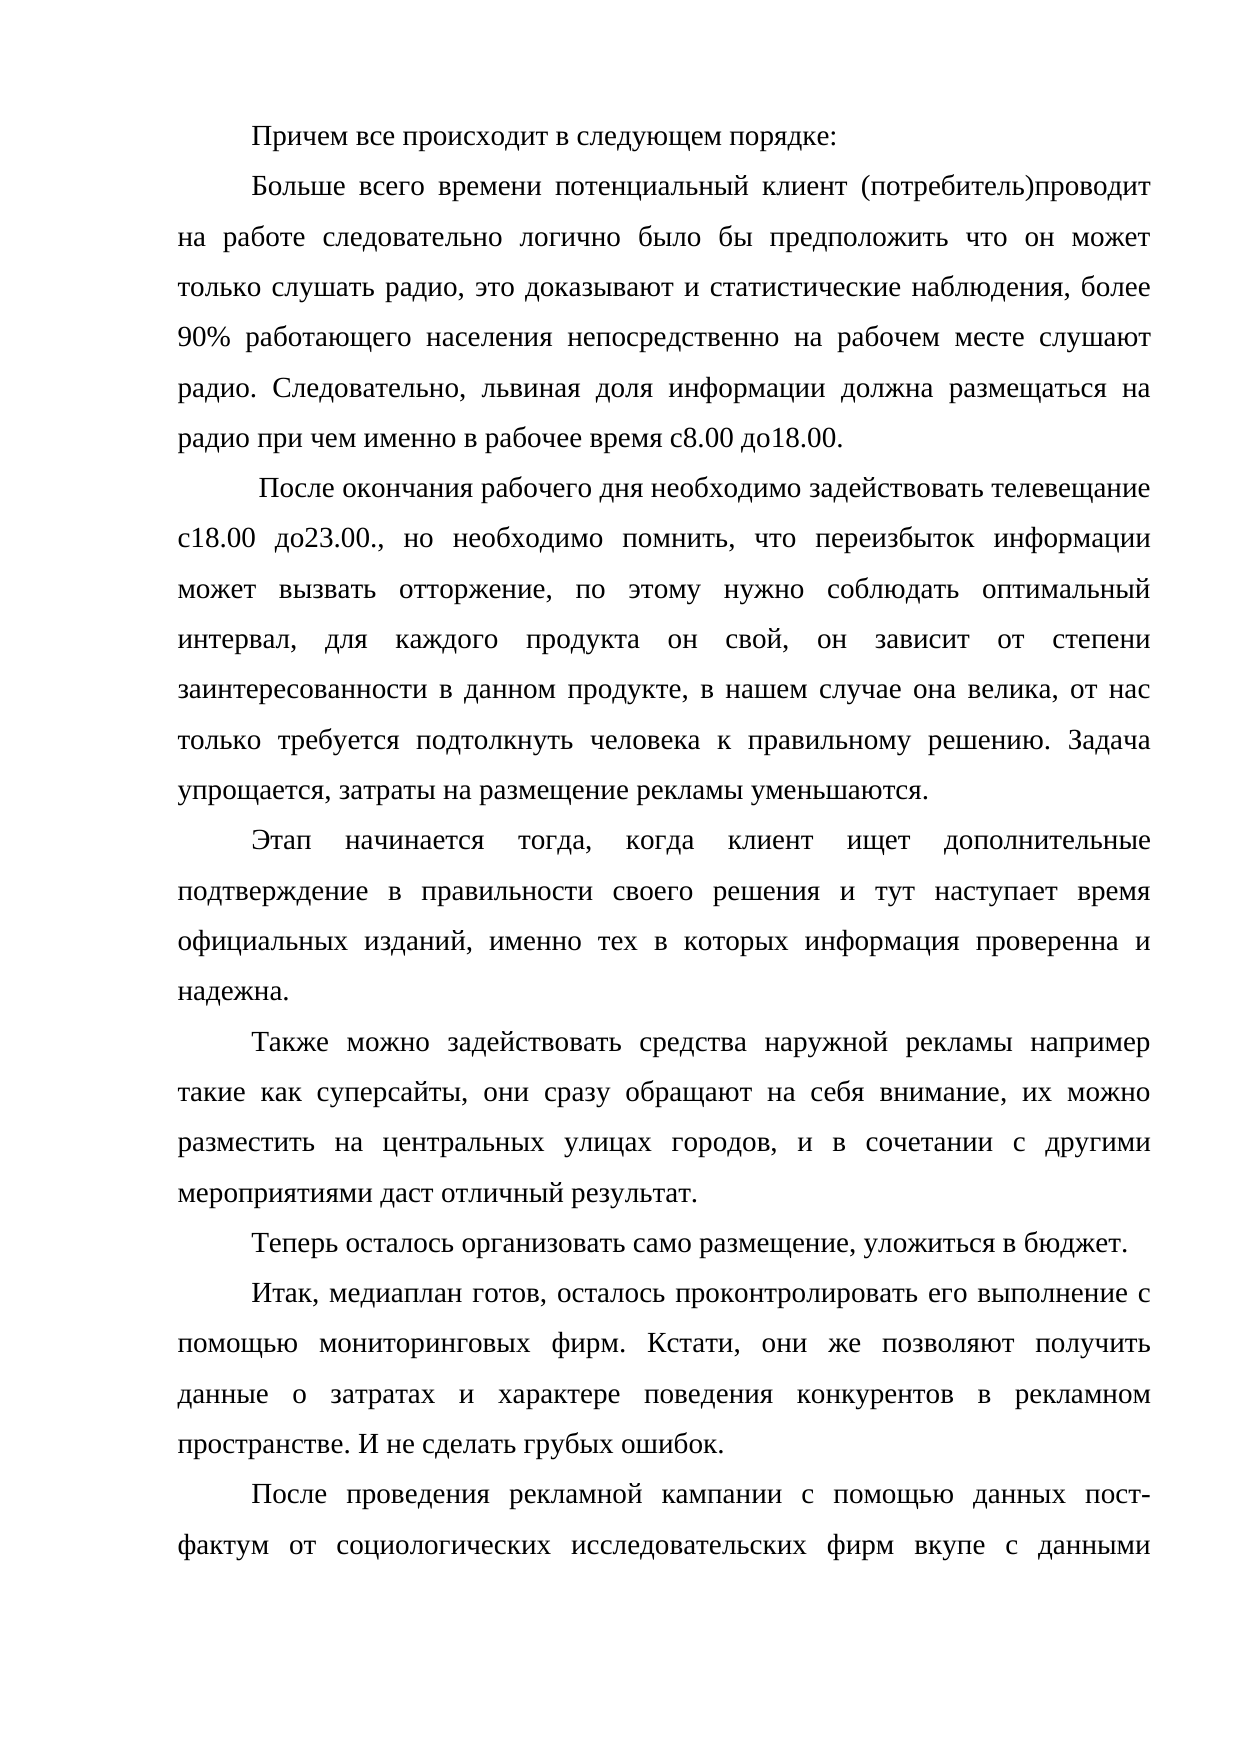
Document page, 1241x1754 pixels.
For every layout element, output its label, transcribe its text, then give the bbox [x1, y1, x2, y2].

text Теперь осталось организовать само размещение, уложиться в бюджет. [177, 1225, 1152, 1258]
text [177, 1477, 1152, 1560]
text Больше всего времени потенциальный клиент (потребитель)проводит на работе следовательно логично было бы предположить что он может только слушать радио, это доказывают и статистические наблюдения, более 90% работающего населения непосредственно на рабочем месте слушают радио. Следовательно, львиная доля информации должна размещаться на радио при чем именно в рабочее время с8.00 до18.00. [177, 168, 1152, 453]
text Итак, медиаплан готов, осталось проконтролировать его выполнение с помощью мониторинговых фирм. Кстати, они же позволяют получить данные о затратах и характере поведения конкурентов в рекламном пространстве. И не сделать грубых ошибок. [177, 1275, 1152, 1460]
text Этап начинается тогда, когда клиент ищет дополнительные подтверждение в правильности своего решения и тут наступает время официальных изданий, именно тех в которых информация проверенна и надежна. [177, 822, 1152, 1007]
text Причем все происходит в следующем порядке: [177, 118, 1152, 152]
text Также можно задействовать средства наружной рекламы например такие как суперсайты, они сразу обращают на себя внимание, их можно разместить на центральных улицах городов, и в сочетании с другими мероприятиями даст отличный результат. [177, 1024, 1152, 1208]
text После окончания рабочего дня необходимо задействовать телевещание с18.00 до23.00., но необходимо помнить, что переизбыток информации может вызвать отторжение, по этому нужно соблюдать оптимальный интервал, для каждого продукта он свой, он зависит от степени заинтересованности в данном продукте, в нашем случае она велика, от нас только требуется подтолкнуть человека к правильному решению. Задача упрощается, затраты на размещение рекламы уменьшаются. [177, 470, 1152, 806]
